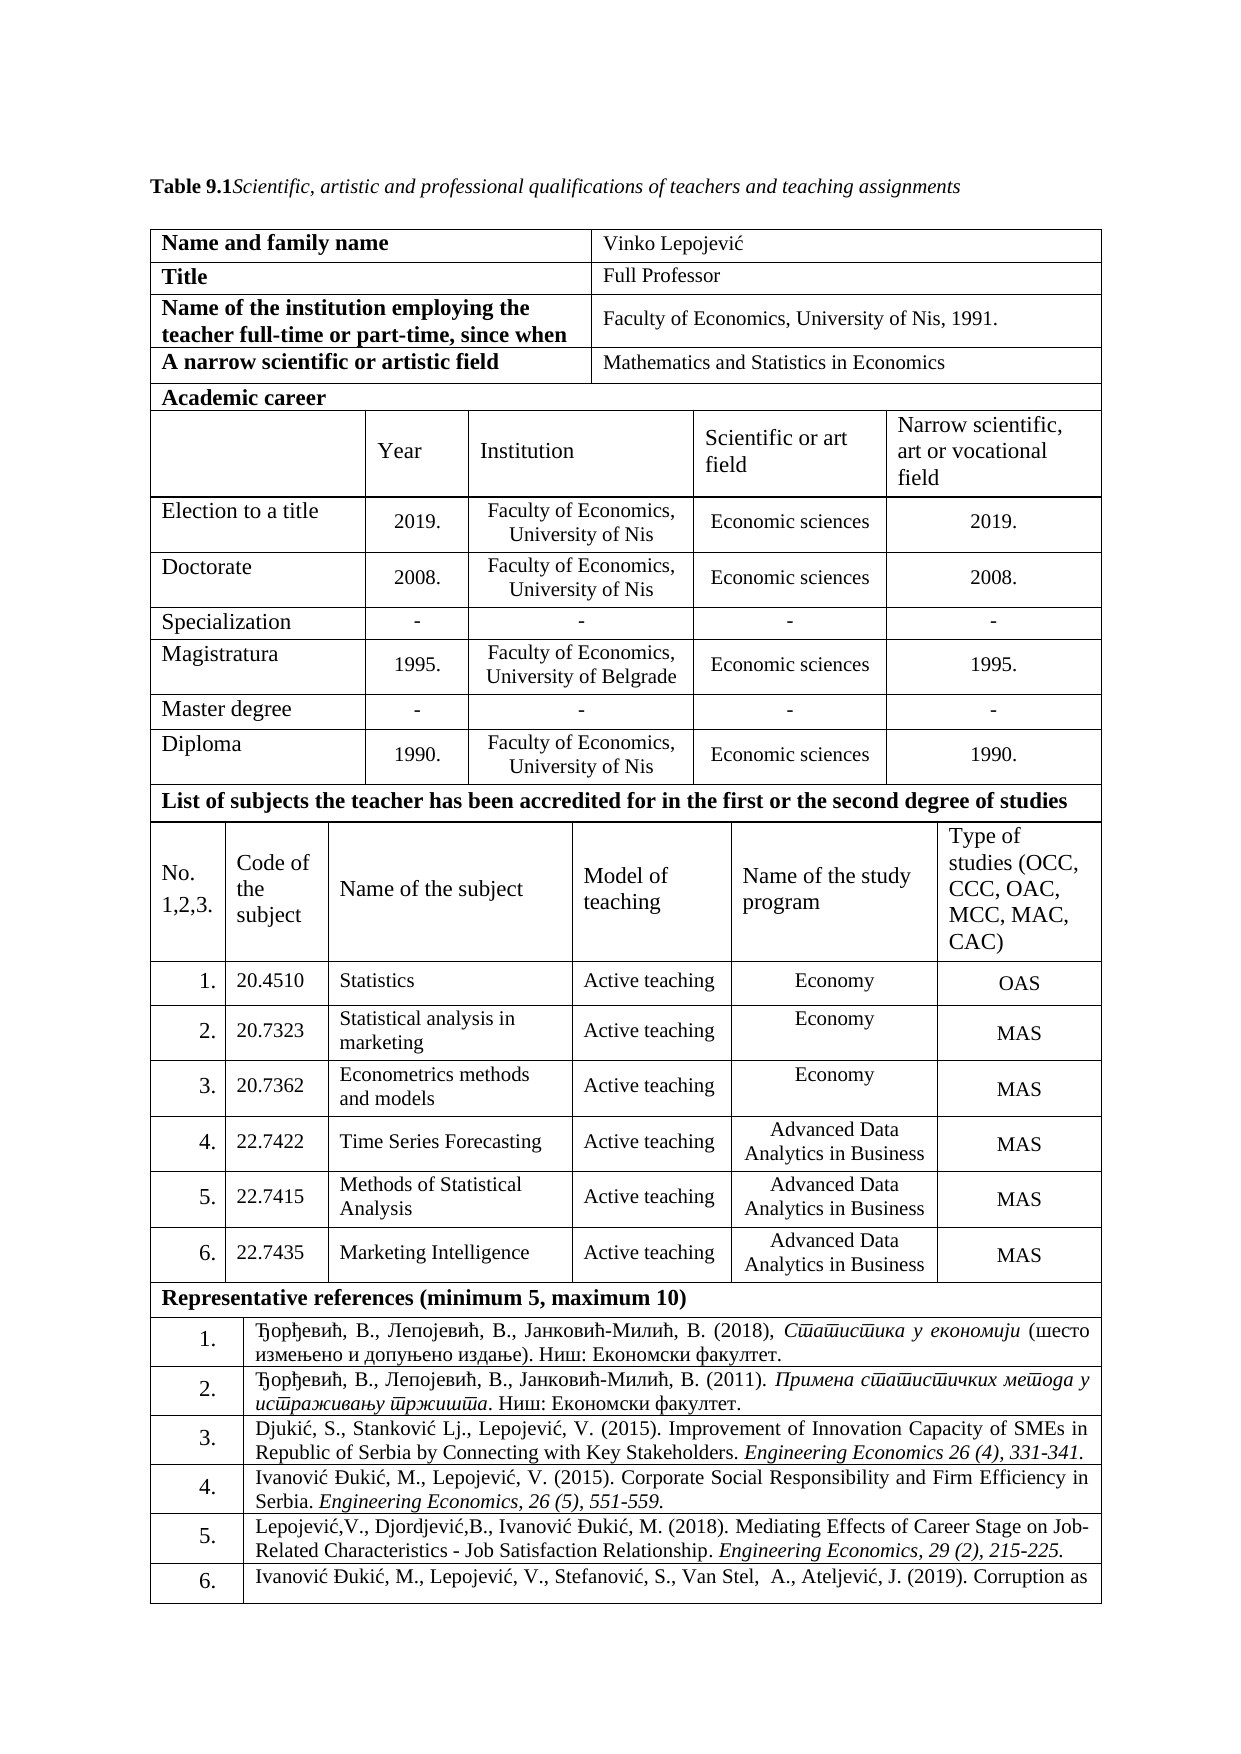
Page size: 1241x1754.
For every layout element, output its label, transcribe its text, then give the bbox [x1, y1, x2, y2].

table_cell Active teaching [573, 1061, 731, 1116]
table_cell Name of the subject [329, 823, 572, 961]
table_cell Active teaching [573, 1172, 731, 1227]
table_cell Full Professor [592, 263, 1101, 293]
table_cell [151, 1117, 225, 1171]
table_cell Ђорђевић, В., Лепојевић, В., Јанковић-Милић, В. (2018), Статистика у економији (шесто измењено и допуњено издање). Ниш: Економски факултет. [244, 1318, 1101, 1366]
table_cell - [469, 695, 693, 729]
table_cell Magistratura [151, 640, 365, 694]
table_cell MAS [938, 1228, 1101, 1282]
table_cell 1990. [366, 730, 468, 784]
table_cell Time Series Forecasting [329, 1117, 572, 1171]
table_cell Economic sciences [694, 498, 886, 552]
table_cell 22.7435 [226, 1228, 328, 1282]
table_cell Model of teaching [573, 823, 731, 961]
table_cell Econometrics methods and models [329, 1061, 572, 1116]
table_cell Active teaching [573, 1228, 731, 1282]
table_cell [151, 1318, 243, 1366]
table_cell - [694, 608, 886, 639]
table_cell Representative references (minimum 5, maximum 10) [151, 1283, 1101, 1317]
table_cell Doctorate [151, 553, 365, 607]
table_cell - [887, 695, 1101, 729]
table_cell Economy [732, 1061, 937, 1116]
table_header Vinko Lepojević [592, 230, 1101, 262]
table_cell Mathematics and Statistics in Economics [592, 348, 1101, 383]
table_header Name and family name [151, 230, 591, 262]
table_cell Economic sciences [694, 553, 886, 607]
table_cell Name of the study program [732, 823, 937, 961]
table_cell Advanced Data Analytics in Business [732, 1172, 937, 1227]
table_cell Year [366, 411, 468, 496]
table_cell Active teaching [573, 1006, 731, 1060]
table_cell Academic career [151, 384, 1101, 410]
table_cell Advanced Data Analytics in Business [732, 1117, 937, 1171]
table_cell 22.7422 [226, 1117, 328, 1171]
table_cell Economic sciences [694, 730, 886, 784]
table_cell Economy [732, 1006, 937, 1060]
table_cell Name of the institution employing the teacher full-time or part-time, since when [151, 295, 591, 347]
table_cell Economic sciences [694, 640, 886, 694]
table_cell 1995. [366, 640, 468, 694]
table_cell Title [151, 263, 591, 293]
table_cell Faculty of Economics, University of Nis, 1991. [592, 295, 1101, 347]
table_cell Diploma [151, 730, 365, 784]
table_cell 20.4510 [226, 962, 328, 1005]
table_cell Narrow scientific, art or vocational field [887, 411, 1101, 496]
table_cell - [887, 608, 1101, 639]
table_cell Statistical analysis in marketing [329, 1006, 572, 1060]
table_cell MAS [938, 1006, 1101, 1060]
table_cell Master degree [151, 695, 365, 729]
table_cell Faculty of Economics, University of Nis [469, 498, 693, 552]
table_cell OAS [938, 962, 1101, 1005]
table_cell [151, 1172, 225, 1227]
table_cell - [694, 695, 886, 729]
table_cell 2019. [366, 498, 468, 552]
table_cell [151, 1416, 243, 1464]
table_cell Type of studies (ОСС, ССС, ОАС, МСС, МАС, САС) [938, 823, 1101, 961]
table_cell Election to a title [151, 498, 365, 552]
table_cell [151, 1514, 243, 1562]
table_cell 1995. [887, 640, 1101, 694]
table_cell Ivanović Đukić, M., Lepojević, V. (2015). Corporate Social Responsibility and Firm Efficiency in Serbia. Engineering Economics, 26 (5), 551-559. [244, 1465, 1101, 1513]
table_cell List of subjects the teacher has been accredited for in the first or the second degree of studies [151, 785, 1101, 821]
table_cell 20.7362 [226, 1061, 328, 1116]
table_cell Statistics [329, 962, 572, 1005]
table_cell Djukić, S., Stanković Lj., Lepojević, V. (2015). Improvement of Innovation Capacity of SMEs in Republic of Serbia by Connecting with Key Stakeholders. Engineering Economics 26 (4), 331-341. [244, 1416, 1101, 1464]
table_cell Active teaching [573, 962, 731, 1005]
table_cell A narrow scientific or artistic field [151, 348, 591, 383]
table_cell Specialization [151, 608, 365, 639]
table_cell Lepojević,V., Djordjević,B., Ivanović Đukić, M. (2018). Mediating Effects of Career Stage on Job-Related Characteristics - Job Satisfaction Relationship. Engineering Economics, 29 (2), 215-225. [244, 1514, 1101, 1562]
text Table 9.1Scientific, artistic and professional qualifications of teachers and teaching assignments [150, 174, 1090, 198]
table_cell 2008. [366, 553, 468, 607]
table_cell [151, 1564, 243, 1603]
table_cell MAS [938, 1061, 1101, 1116]
table_cell Code of the subject [226, 823, 328, 961]
table_cell Methods of Statistical Analysis [329, 1172, 572, 1227]
table_cell Faculty of Economics, University of Nis [469, 553, 693, 607]
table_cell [244, 1564, 1101, 1603]
table_cell - [366, 695, 468, 729]
table_cell 20.7323 [226, 1006, 328, 1060]
table_cell No. 1,2,3. [151, 823, 225, 961]
table_cell 2019. [887, 498, 1101, 552]
table_cell [151, 1006, 225, 1060]
table_cell 1990. [887, 730, 1101, 784]
table_cell Ђорђевић, В., Лепојевић, В., Јанковић-Милић, В. (2011). Примена статистичких метода у истраживању тржишта. Ниш: Економски факултет. [244, 1367, 1101, 1415]
table_cell Economy [732, 962, 937, 1005]
table_cell Faculty of Economics, University of Belgrade [469, 640, 693, 694]
table_cell MAS [938, 1117, 1101, 1171]
table_cell Marketing Intelligence [329, 1228, 572, 1282]
table_cell - [469, 608, 693, 639]
table_cell - [366, 608, 468, 639]
table_cell [151, 1061, 225, 1116]
table_cell Faculty of Economics, University of Nis [469, 730, 693, 784]
table_cell [151, 962, 225, 1005]
table_cell [151, 1367, 243, 1415]
table_cell [151, 1228, 225, 1282]
table_cell Institution [469, 411, 693, 496]
table_cell Active teaching [573, 1117, 731, 1171]
table_cell Scientific or art field [694, 411, 886, 496]
table_cell 22.7415 [226, 1172, 328, 1227]
table_cell [151, 1465, 243, 1513]
table_cell 2008. [887, 553, 1101, 607]
table_cell MAS [938, 1172, 1101, 1227]
table_cell [151, 411, 365, 496]
table_cell Advanced Data Analytics in Business [732, 1228, 937, 1282]
